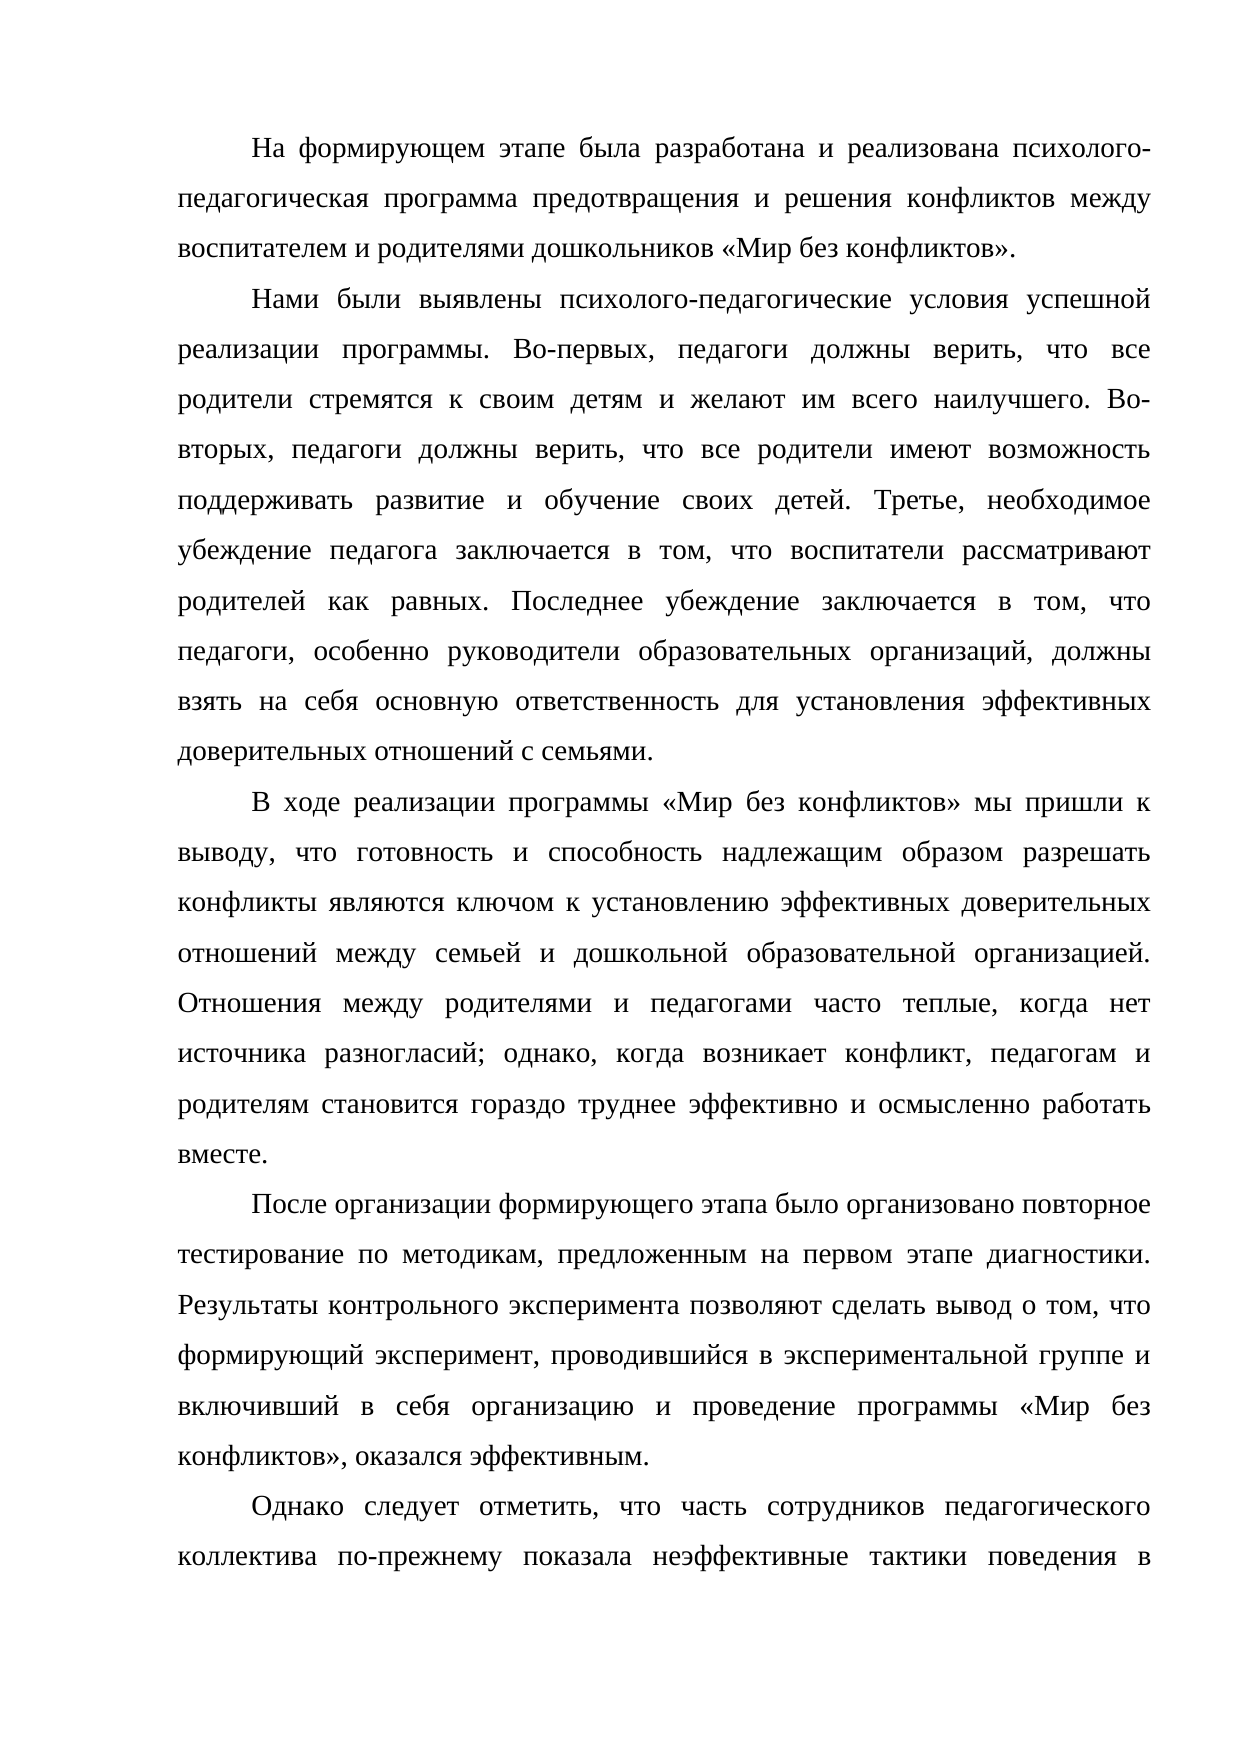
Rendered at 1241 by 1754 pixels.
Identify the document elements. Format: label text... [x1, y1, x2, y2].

text После организации формирующего этапа было организовано повторное тестирование по методикам, предложенным на первом этапе диагностики. Результаты контрольного эксперимента позволяют сделать вывод о том, что формирующий эксперимент, проводившийся в экспериментальной группе и включивший в себя организацию и проведение программы «Мир без конфликтов», оказался эффективным. [177, 1186, 1152, 1471]
text На формирующем этапе была разработана и реализована психолого-педагогическая программа предотвращения и решения конфликтов между воспитателем и родителями дошкольников «Мир без конфликтов». [177, 130, 1152, 264]
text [177, 1488, 1152, 1572]
text В ходе реализации программы «Мир без конфликтов» мы пришли к выводу, что готовность и способность надлежащим образом разрешать конфликты являются ключом к установлению эффективных доверительных отношений между семьей и дошкольной образовательной организацией. Отношения между родителями и педагогами часто теплые, когда нет источника разногласий; однако, когда возникает конфликт, педагогам и родителям становится гораздо труднее эффективно и осмысленно работать вместе. [177, 784, 1152, 1169]
text Нами были выявлены психолого-педагогические условия успешной реализации программы. Во-первых, педагоги должны верить, что все родители стремятся к своим детям и желают им всего наилучшего. Во-вторых, педагоги должны верить, что все родители имеют возможность поддерживать развитие и обучение своих детей. Третье, необходимое убеждение педагога заключается в том, что воспитатели рассматривают родителей как равных. Последнее убеждение заключается в том, что педагоги, особенно руководители образовательных организаций, должны взять на себя основную ответственность для установления эффективных доверительных отношений с семьями. [177, 281, 1152, 767]
